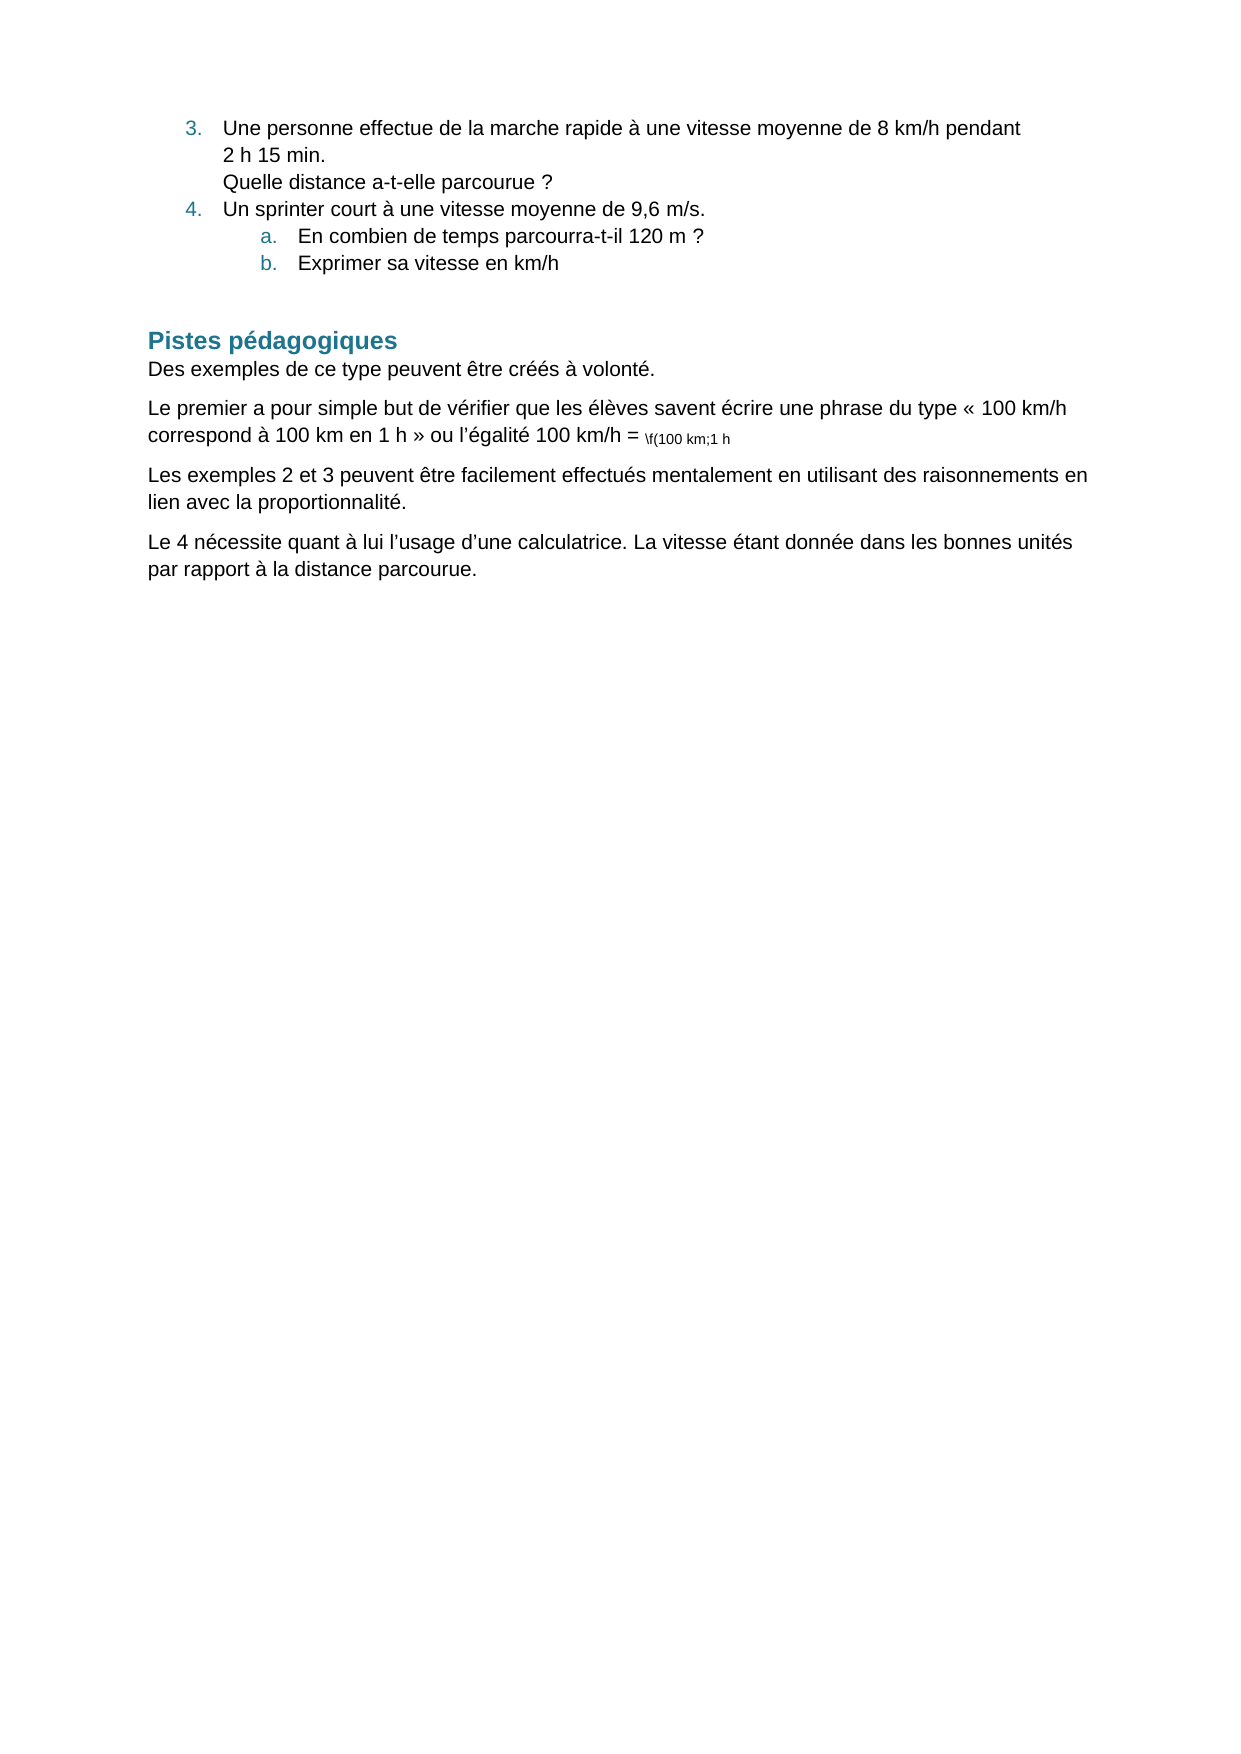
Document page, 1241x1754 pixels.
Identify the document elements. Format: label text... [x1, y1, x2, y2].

text Les exemples 2 et 3 peuvent être facilement effectués mentalement en utilisant des raisonnements en lien avec la proportionnalité. [148, 461, 1093, 515]
list Une personne effectue de la marche rapide à une vitesse moyenne de pendant 2 h 15 min. [185, 113, 1093, 167]
text Des exemples de ce type peuvent être créés à volonté. [148, 354, 1093, 382]
text Le premier a pour simple but de vérifier que les élèves savent écrire une phrase du type « 100 km/h correspond à en 1 h » ou l’égalité = [148, 394, 1093, 448]
list Exprimer sa vitesse en km/h [260, 249, 1093, 276]
list Un sprinter court à une vitesse moyenne de 9,6 m/s. [185, 194, 1093, 222]
list Quelle distance a-t-elle parcourue ? [223, 167, 1093, 194]
list En combien de temps parcourra-t-il 120 m ? [260, 222, 1093, 249]
subtitle Pistes pédagogiques [148, 326, 1093, 354]
text Le 4 nécessite quant à lui l’usage d’une calculatrice. La vitesse étant donnée dans les bonnes unités par rapport à la distance parcourue. [148, 527, 1093, 582]
